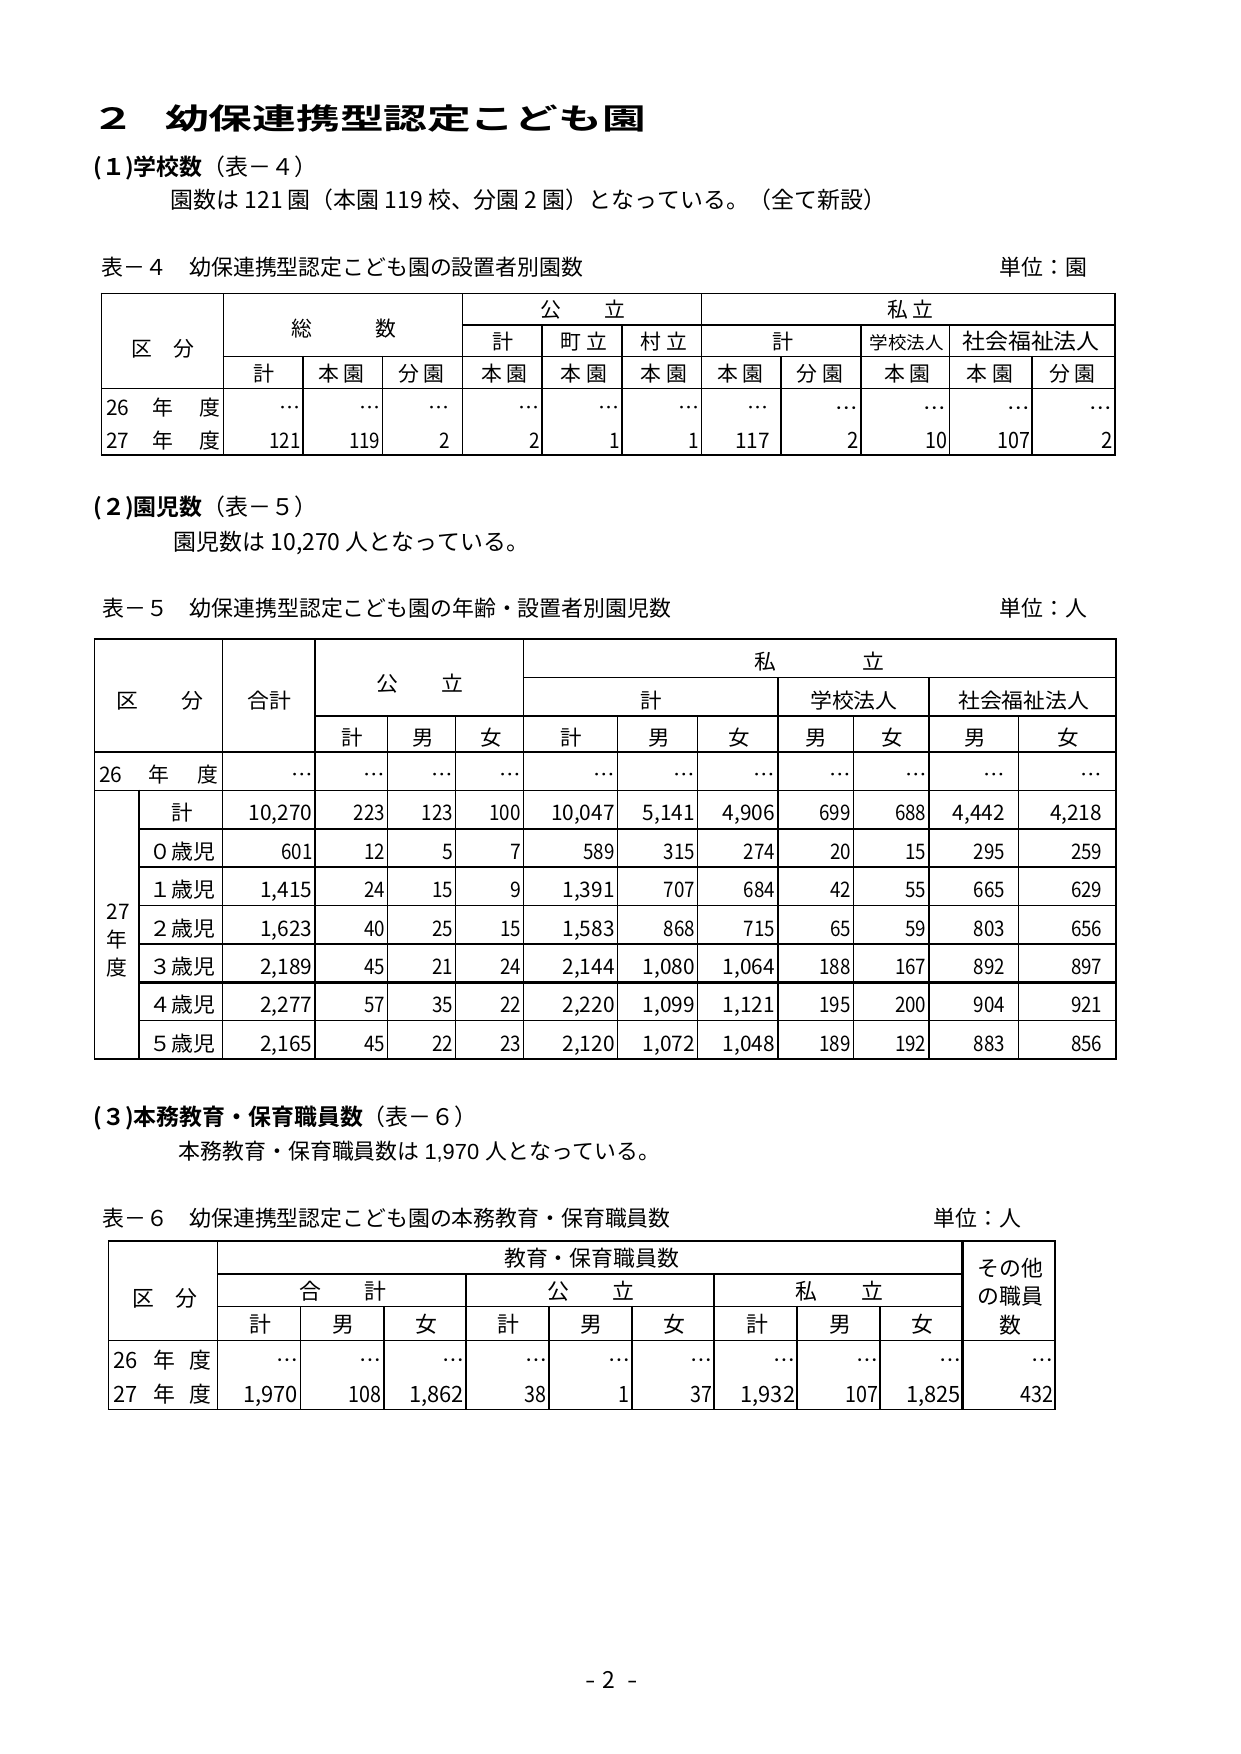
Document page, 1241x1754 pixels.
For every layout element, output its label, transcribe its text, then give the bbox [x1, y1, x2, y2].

table_cell … 1,932 [715, 1341, 796, 1409]
table_cell 女 [385, 1307, 465, 1340]
table_cell 57 [316, 984, 387, 1020]
table_cell 9 [456, 868, 523, 905]
table_cell 259 [1019, 830, 1115, 866]
table_cell 589 [524, 830, 617, 866]
table_cell … [1019, 753, 1115, 789]
table_cell 688 [854, 791, 928, 828]
table_cell 100 [456, 791, 523, 828]
table_cell 684 [698, 868, 777, 905]
table_cell … 2 [463, 389, 541, 454]
table_cell 629 [1019, 868, 1115, 905]
table_cell … 1 [543, 389, 621, 454]
table_cell … 107 [950, 389, 1031, 454]
table_cell 188 [779, 945, 853, 981]
table_cell … 1,825 [881, 1341, 961, 1409]
table_cell … [524, 753, 617, 789]
table_cell 4,906 [698, 791, 777, 828]
table_cell 45 [316, 945, 387, 981]
table_cell 本 園 [702, 357, 780, 387]
table_cell … 1 [550, 1341, 631, 1409]
table_cell 分 園 [1033, 357, 1114, 387]
table_cell 10,047 [524, 791, 617, 828]
table_cell 4,218 [1019, 791, 1115, 828]
table_cell 803 [930, 906, 1018, 943]
table_cell 女 [881, 1307, 961, 1340]
table_cell 女 [698, 717, 777, 751]
table_cell 合 計 [218, 1275, 465, 1306]
table_cell 295 [930, 830, 1018, 866]
table_cell … [618, 753, 697, 789]
table_cell … [854, 753, 928, 789]
text 表－６ 幼保連携型認定こども園の本務教育・保育職員数 単位：人 [102, 1201, 1194, 1232]
table_cell 男 [798, 1307, 879, 1340]
table_cell 59 [854, 906, 928, 943]
table_cell 年 度 年 度 [109, 1341, 217, 1409]
table_header 総 数 [224, 294, 462, 356]
table_cell 男 [301, 1307, 383, 1340]
table_cell 35 [388, 984, 455, 1020]
table_cell 1,099 [618, 984, 697, 1020]
table_cell 274 [698, 830, 777, 866]
text (１)学校数（表－４） [93, 137, 1194, 184]
table_cell 24 [456, 945, 523, 981]
table_cell … 2 [1033, 389, 1114, 454]
table_cell 192 [854, 1021, 928, 1058]
table_cell 公 立 [467, 1275, 713, 1306]
table_cell 女 [456, 717, 523, 751]
table_cell 2,120 [524, 1021, 617, 1058]
table_header 公 立 [316, 640, 523, 715]
subtitle ２ 幼保連携型認定こども園 [91, 100, 1194, 137]
table_cell 904 [930, 984, 1018, 1020]
table_cell 計 [467, 1307, 548, 1340]
table_cell … [779, 753, 853, 789]
table_cell 45 [316, 1021, 387, 1058]
table_cell 315 [618, 830, 697, 866]
table_cell 計 [702, 326, 860, 356]
table_cell 男 [388, 717, 455, 751]
table_cell 2,220 [524, 984, 617, 1020]
table_cell 1,391 [524, 868, 617, 905]
table_cell … 2 [383, 389, 462, 454]
table_cell … 108 [301, 1341, 383, 1409]
table_header 合計 [223, 640, 314, 751]
table_cell 男 [779, 717, 853, 751]
table_cell 女 [854, 717, 928, 751]
table_cell 883 [930, 1021, 1018, 1058]
table_cell 856 [1019, 1021, 1115, 1058]
table_cell … [316, 753, 387, 789]
table_cell 本 園 [463, 357, 541, 387]
table_cell … 119 [304, 389, 382, 454]
table_cell … 107 [798, 1341, 879, 1409]
table_cell … [930, 753, 1018, 789]
table_cell 1,583 [524, 906, 617, 943]
table_cell 1,072 [618, 1021, 697, 1058]
table_cell 5,141 [618, 791, 697, 828]
table_cell 4,442 [930, 791, 1018, 828]
table_cell 22 [456, 984, 523, 1020]
table_cell 本 園 [950, 357, 1031, 387]
table_cell 2,144 [524, 945, 617, 981]
table_cell 分 園 [383, 357, 462, 387]
table_cell １歳児 [140, 868, 222, 905]
table_cell … [388, 753, 455, 789]
text 表－４ 幼保連携型認定こども園の設置者別園数 単位：園 [102, 249, 1194, 281]
table_cell … 37 [633, 1341, 713, 1409]
table_cell 計 [524, 717, 617, 751]
table_cell … 2 [782, 389, 860, 454]
table_header その他の職員数 [964, 1242, 1054, 1340]
table_cell 699 [779, 791, 853, 828]
table_cell … 117 [702, 389, 780, 454]
table_cell 25 [388, 906, 455, 943]
table_header 区 分 [102, 294, 223, 387]
table_cell 2,189 [223, 945, 314, 981]
text 本務教育・保育職員数は 1,970 人となっている。 [179, 1136, 1194, 1165]
table_cell … [456, 753, 523, 789]
table_cell … [223, 753, 314, 789]
table_cell 計 [463, 326, 541, 356]
table_cell 897 [1019, 945, 1115, 981]
table_cell 20 [779, 830, 853, 866]
table_cell 189 [779, 1021, 853, 1058]
table_cell 1,064 [698, 945, 777, 981]
table_cell … 1 [623, 389, 701, 454]
table_cell 715 [698, 906, 777, 943]
table_cell 707 [618, 868, 697, 905]
table_cell … 121 [224, 389, 302, 454]
table_cell 2,165 [223, 1021, 314, 1058]
table_cell 123 [388, 791, 455, 828]
table_cell 22 [388, 1021, 455, 1058]
table_cell 計 [218, 1307, 300, 1340]
table_cell ０歳児 [140, 830, 222, 866]
table_cell 1,623 [223, 906, 314, 943]
table_cell … 38 [467, 1341, 548, 1409]
table_cell 5 [388, 830, 455, 866]
table_cell ２歳児 [140, 906, 222, 943]
table_cell ５歳児 [140, 1021, 222, 1058]
table_cell 2,277 [223, 984, 314, 1020]
table_cell 40 [316, 906, 387, 943]
table_cell 学校法人 [779, 678, 928, 715]
table_cell 1,415 [223, 868, 314, 905]
table_cell 本 園 [543, 357, 621, 387]
table_cell 12 [316, 830, 387, 866]
table_cell 私 立 [715, 1275, 961, 1306]
table_cell … 1,862 [385, 1341, 465, 1409]
table_cell 65 [779, 906, 853, 943]
table_cell 15 [388, 868, 455, 905]
table_header 区 分 [95, 640, 222, 751]
table_cell 男 [550, 1307, 631, 1340]
text 園数は 121 園（本園 119 校、分園 2 園）となっている。（全て新設） [171, 184, 1194, 215]
table_cell … 432 [964, 1341, 1054, 1409]
table_header 公 立 [463, 294, 701, 324]
table_cell 女 [633, 1307, 713, 1340]
table_cell 23 [456, 1021, 523, 1058]
table_cell 社会福祉法人 [930, 678, 1115, 715]
table_cell 計 [715, 1307, 796, 1340]
table_cell 24 [316, 868, 387, 905]
table_cell 社会福祉法人 [950, 326, 1114, 356]
table_cell 10,270 [223, 791, 314, 828]
table_cell 計 [140, 791, 222, 828]
table_cell 656 [1019, 906, 1115, 943]
table_cell ３歳児 [140, 945, 222, 981]
table_header 私 立 [702, 294, 1114, 324]
table_cell 7 [456, 830, 523, 866]
table_cell 195 [779, 984, 853, 1020]
table_cell 計 [524, 678, 777, 715]
text 表－５ 幼保連携型認定こども園の年齢・設置者別園児数 単位：人 [102, 591, 1194, 623]
table_cell 27 年度 [95, 791, 138, 1058]
table_header 区 分 [109, 1242, 217, 1340]
text 園児数は 10,270 人となっている。 [173, 526, 1194, 556]
table_cell 女 [1019, 717, 1115, 751]
text (３)本務教育・保育職員数（表－６） [93, 1082, 1194, 1136]
table_cell ４歳児 [140, 984, 222, 1020]
table_cell 42 [779, 868, 853, 905]
table_cell 分 園 [782, 357, 860, 387]
table_cell 1,048 [698, 1021, 777, 1058]
table_cell 男 [618, 717, 697, 751]
table_cell 21 [388, 945, 455, 981]
table_cell 601 [223, 830, 314, 866]
table_cell 学校法人 [862, 326, 949, 356]
text (２)園児数（表－５） [93, 473, 1194, 526]
table_cell 1,080 [618, 945, 697, 981]
table_cell 年 度 年 度 [102, 389, 223, 454]
table_cell 892 [930, 945, 1018, 981]
table_cell 計 [224, 357, 302, 387]
table_cell 223 [316, 791, 387, 828]
table_cell 本 園 [623, 357, 701, 387]
table_cell 町 立 [543, 326, 621, 356]
table_cell 1,121 [698, 984, 777, 1020]
table_header 教育・保育職員数 [218, 1242, 961, 1273]
table_cell 男 [930, 717, 1018, 751]
table_cell 村 立 [623, 326, 701, 356]
table_cell 15 [456, 906, 523, 943]
table_cell 167 [854, 945, 928, 981]
table_header 私 立 [524, 640, 1115, 677]
table_cell 921 [1019, 984, 1115, 1020]
table_cell … 10 [862, 389, 949, 454]
table_cell 計 [316, 717, 387, 751]
table_cell 665 [930, 868, 1018, 905]
table_cell 868 [618, 906, 697, 943]
table_cell 26 年 度 [95, 753, 222, 789]
table_cell 15 [854, 830, 928, 866]
table_cell 本 園 [304, 357, 382, 387]
table_cell … [698, 753, 777, 789]
table_cell 200 [854, 984, 928, 1020]
table_cell 本 園 [862, 357, 949, 387]
table_cell 55 [854, 868, 928, 905]
table_cell … 1,970 [218, 1341, 300, 1409]
